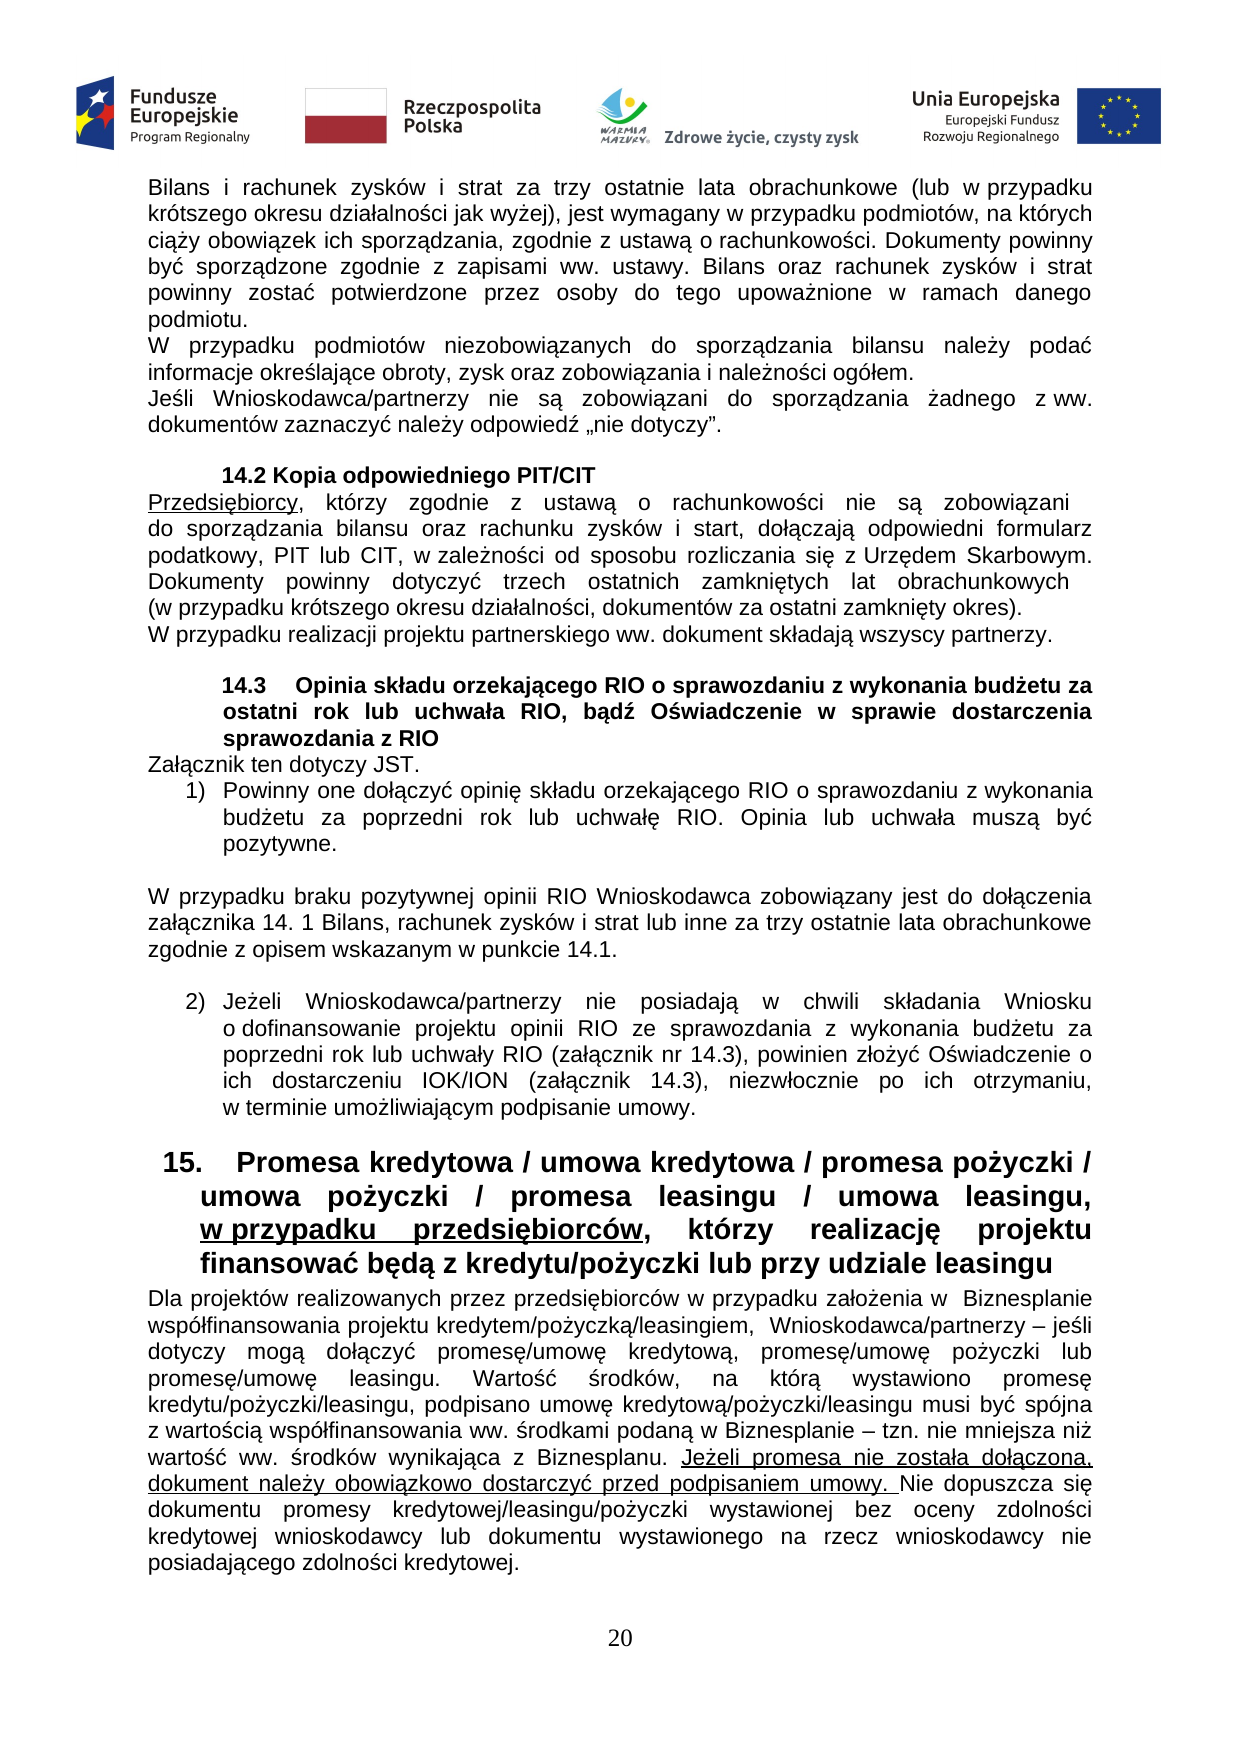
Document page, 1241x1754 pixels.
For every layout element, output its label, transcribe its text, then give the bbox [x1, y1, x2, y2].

list Jeżeli Wnioskodawca/partnerzy nie posiadają w chwili składania Wniosku o dofinansowanie projektu opinii RIO ze sprawozdania z wykonania budżetu za poprzedni rok lub uchwały RIO (załącznik nr 14.3), powinien złożyć Oświadczenie o ich dostarczeniu IOK/ION (załącznik 14.3), niezwłocznie po ich otrzymaniu, w terminie umożliwiającym podpisanie umowy. [185, 988, 1093, 1120]
subtitle Promesa kredytowa / umowa kredytowa / promesa pożyczki / umowa pożyczki / promesa leasingu / umowa leasingu, w przypadku przedsiębiorców, którzy realizację projektu finansować będą z kredytu/pożyczki lub przy udziale leasingu [162, 1145, 1093, 1279]
text Załącznik ten dotyczy JST. [148, 751, 1093, 777]
text Dla projektów realizowanych przez przedsiębiorców w przypadku założenia w Biznesplanie współfinansowania projektu kredytem/pożyczką/leasingiem, Wnioskodawca/partnerzy – jeśli dotyczy mogą dołączyć promesę/umowę kredytową, promesę/umowę pożyczki lub promesę/umowę leasingu. Wartość środków, na którą wystawiono promesę kredytu/pożyczki/leasingu, podpisano umowę kredytową/pożyczki/leasingu musi być spójna z wartością współfinansowania ww. środkami podaną w Biznesplanie – tzn. nie mniejsza niż wartość ww. środków wynikająca z Biznesplanu. Jeżeli promesa nie została dołączona, dokument należy obowiązkowo dostarczyć przed podpisaniem umowy. Nie dopuszcza się dokumentu promesy kredytowej/leasingu/pożyczki wystawionej bez oceny zdolności kredytowej wnioskodawcy lub dokumentu wystawionego na rzecz wnioskodawcy nie posiadającego zdolności kredytowej. [148, 1285, 1093, 1575]
text W przypadku braku pozytywnej opinii RIO Wnioskodawca zobowiązany jest do dołączenia załącznika 14. 1 Bilans, rachunek zysków i strat lub inne za trzy ostatnie lata obrachunkowe zgodnie z opisem wskazanym w punkcie 14.1. [148, 883, 1093, 962]
list Powinny one dołączyć opinię składu orzekającego RIO o sprawozdaniu z wykonania budżetu za poprzedni rok lub uchwałę RIO. Opinia lub uchwała muszą być pozytywne. [185, 777, 1093, 856]
picture [35, 55, 1198, 168]
text W przypadku realizacji projektu partnerskiego ww. dokument składają wszyscy partnerzy. [148, 621, 1093, 647]
text 14.2 Kopia odpowiedniego PIT/CIT [148, 462, 1093, 489]
subtitle Opinia składu orzekającego RIO o sprawozdaniu z wykonania budżetu za ostatni rok lub uchwała RIO, bądź Oświadczenie w sprawie dostarczenia sprawozdania z RIO [221, 672, 1093, 751]
text Jeśli Wnioskodawca/partnerzy nie są zobowiązani do sporządzania żadnego z ww. dokumentów zaznaczyć należy odpowiedź „nie dotyczy”. [148, 385, 1093, 437]
text Bilans i rachunek zysków i strat za trzy ostatnie lata obrachunkowe (lub w przypadku krótszego okresu działalności jak wyżej), jest wymagany w przypadku podmiotów, na których ciąży obowiązek ich sporządzania, zgodnie z ustawą o rachunkowości. Dokumenty powinny być sporządzone zgodnie z zapisami ww. ustawy. Bilans oraz rachunek zysków i strat powinny zostać potwierdzone przez osoby do tego upoważnione w ramach danego podmiotu. [148, 168, 1093, 332]
text Przedsiębiorcy, którzy zgodnie z ustawą o rachunkowości nie są zobowiązani do sporządzania bilansu oraz rachunku zysków i start, dołączają odpowiedni formularz podatkowy, PIT lub CIT, w zależności od sposobu rozliczania się z Urzędem Skarbowym. Dokumenty powinny dotyczyć trzech ostatnich zamkniętych lat obrachunkowych (w przypadku krótszego okresu działalności, dokumentów za ostatni zamknięty okres). [148, 489, 1093, 621]
text W przypadku podmiotów niezobowiązanych do sporządzania bilansu należy podać informacje określające obroty, zysk oraz zobowiązania i należności ogółem. [148, 332, 1093, 385]
